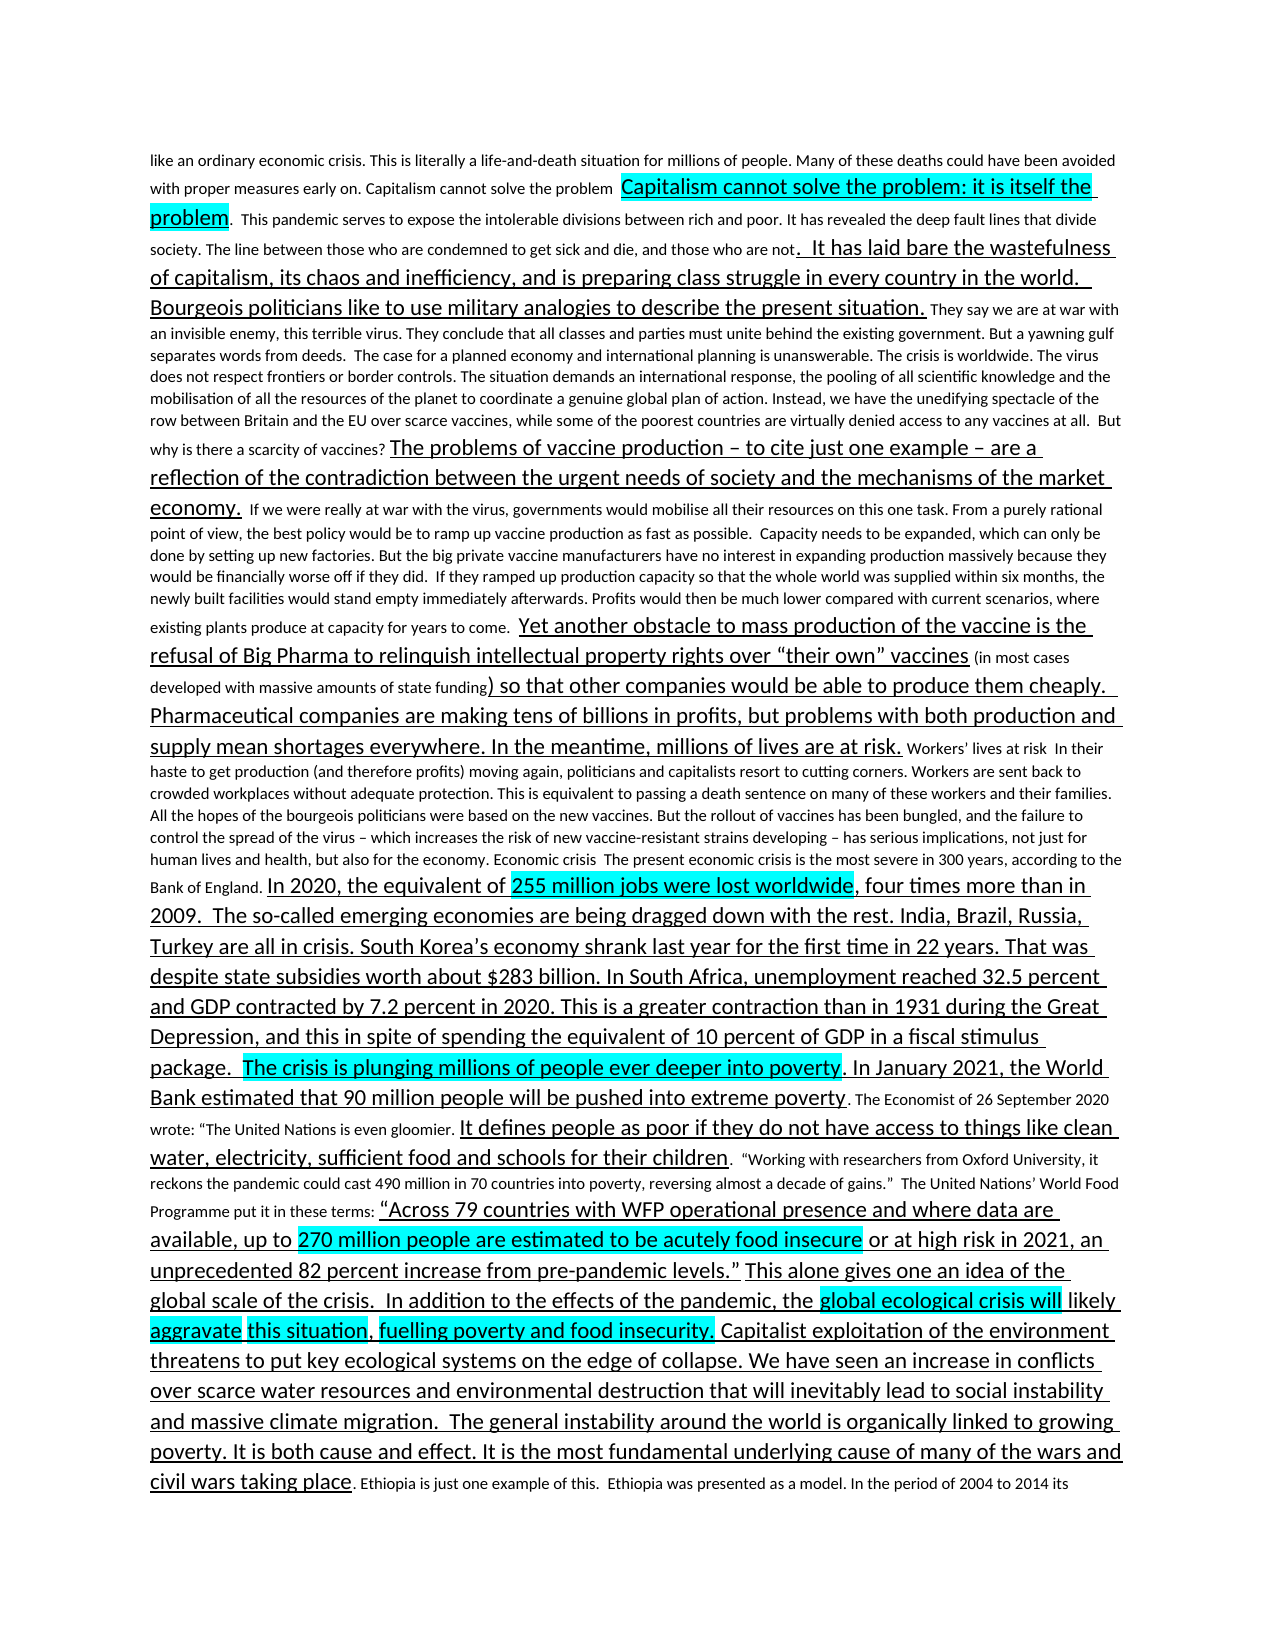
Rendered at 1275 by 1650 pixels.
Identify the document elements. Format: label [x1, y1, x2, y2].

text [150, 150, 1125, 1495]
